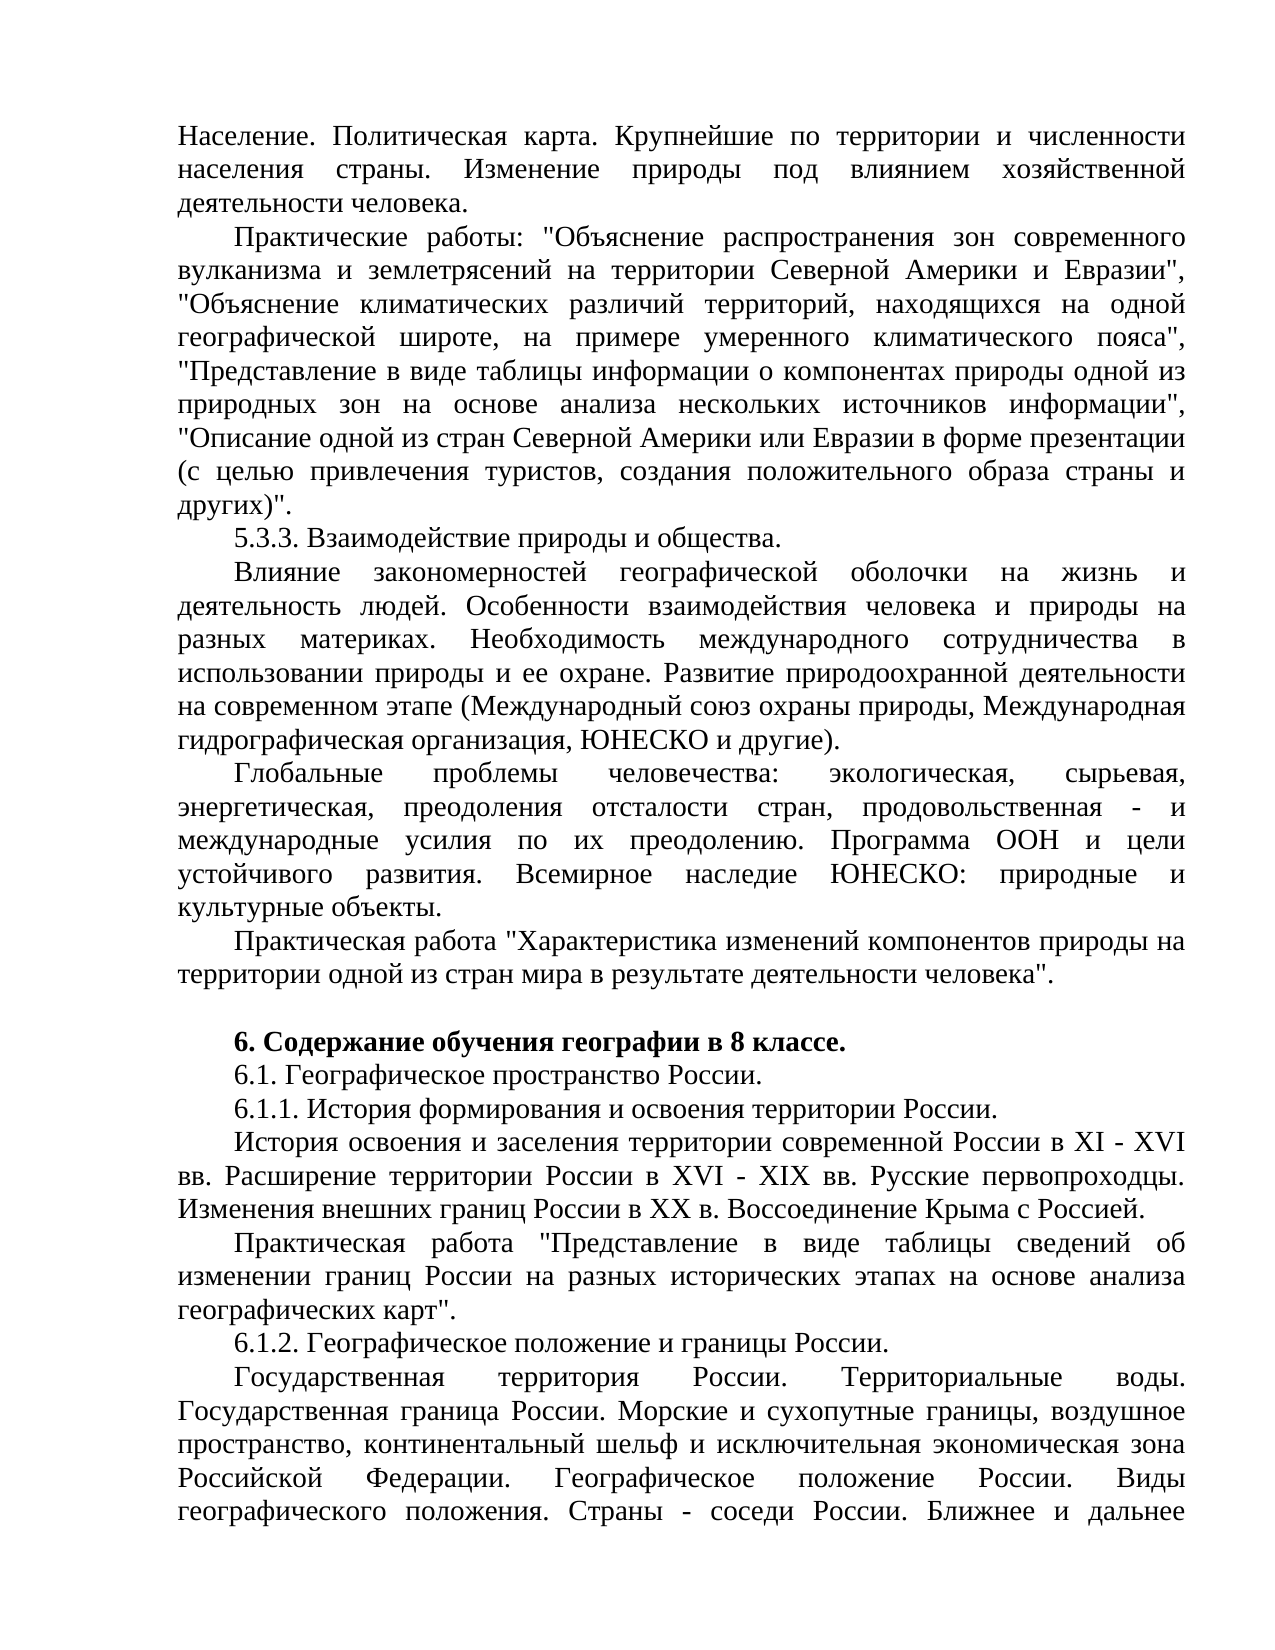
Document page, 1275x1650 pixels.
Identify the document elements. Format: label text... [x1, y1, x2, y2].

text История освоения и заселения территории современной России в XI - XVI вв. Расширение территории России в XVI - XIX вв. Русские первопроходцы. Изменения внешних границ России в XX в. Воссоединение Крыма с Россией. [177, 1124, 1186, 1225]
text 6.1.2. Географическое положение и границы России. [177, 1326, 1186, 1359]
text 5.3.3. Взаимодействие природы и общества. [177, 521, 1186, 554]
text Практическая работа "Представление в виде таблицы сведений об изменении границ России на разных исторических этапах на основе анализа географических карт". [177, 1225, 1186, 1326]
text 6. Содержание обучения географии в 8 классе. [177, 1024, 1186, 1057]
text Глобальные проблемы человечества: экологическая, сырьевая, энергетическая, преодоления отсталости стран, продовольственная - и международные усилия по их преодолению. Программа ООН и цели устойчивого развития. Всемирное наследие ЮНЕСКО: природные и культурные объекты. [177, 755, 1186, 923]
text Практические работы: "Объяснение распространения зон современного вулканизма и землетрясений на территории Северной Америки и Евразии", "Объяснение климатических различий территорий, находящихся на одной географической широте, на примере умеренного климатического пояса", "Представление в виде таблицы информации о компонентах природы одной из природных зон на основе анализа нескольких источников информации", "Описание одной из стран Северной Америки или Евразии в форме презентации (с целью привлечения туристов, создания положительного образа страны и других)". [177, 219, 1186, 521]
text Влияние закономерностей географической оболочки на жизнь и деятельность людей. Особенности взаимодействия человека и природы на разных материках. Необходимость международного сотрудничества в использовании природы и ее охране. Развитие природоохранной деятельности на современном этапе (Международный союз охраны природы, Международная гидрографическая организация, ЮНЕСКО и другие). [177, 554, 1186, 755]
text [177, 1359, 1186, 1527]
text 6.1. Географическое пространство России. [177, 1057, 1186, 1091]
text 6.1.1. История формирования и освоения территории России. [177, 1091, 1186, 1124]
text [177, 118, 1186, 219]
text Практическая работа "Характеристика изменений компонентов природы на территории одной из стран мира в результате деятельности человека". [177, 923, 1186, 990]
